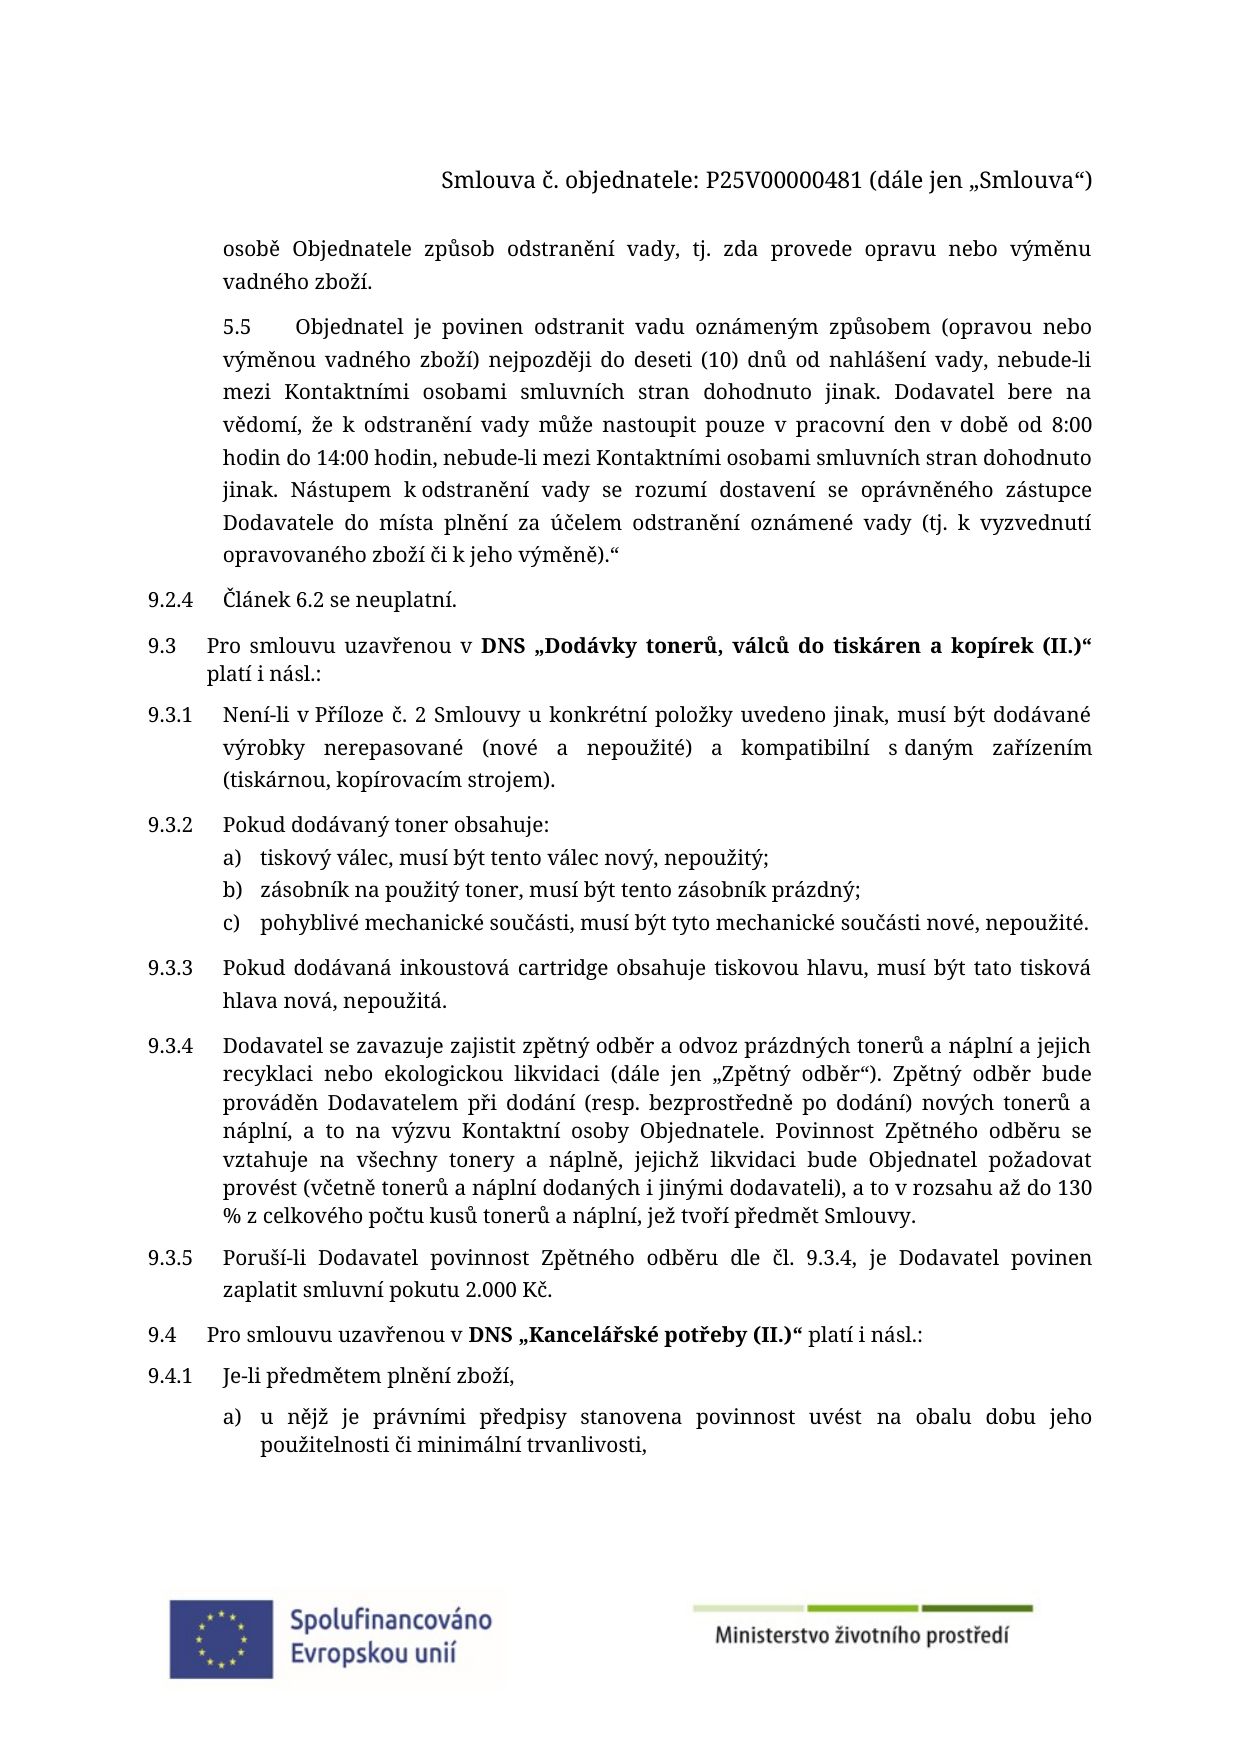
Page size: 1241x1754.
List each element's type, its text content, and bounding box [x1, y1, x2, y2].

list Pokud dodávaná inkoustová cartridge obsahuje tiskovou hlavu, musí být tato tisková hlava nová, nepoužitá. [148, 953, 1093, 1014]
list Pokud dodávaný toner obsahuje: [148, 810, 1093, 839]
picture [147, 1528, 1093, 1726]
list 5.5 Objednatel je povinen odstranit vadu oznámeným způsobem (opravou nebo výměnou vadného zboží) nejpozději do deseti (10) dnů od nahlášení vady, nebude-li mezi Kontaktními osobami smluvních stran dohodnuto jinak. Dodavatel bere na vědomí, že k odstranění vady může nastoupit pouze v pracovní den v době od 8:00 hodin do 14:00 hodin, nebude-li mezi Kontaktními osobami smluvních stran dohodnuto jinak. Nástupem k odstranění vady se rozumí dostavení se oprávněného zástupce Dodavatele do místa plnění za účelem odstranění oznámené vady (tj. k vyzvednutí opravovaného zboží či k jeho výměně).“ [223, 312, 1093, 569]
list Dodavatel se zavazuje zajistit zpětný odběr a odvoz prázdných tonerů a náplní a jejich recyklaci nebo ekologickou likvidaci (dále jen „Zpětný odběr“). Zpětný odběr bude prováděn Dodavatelem při dodání (resp. bezprostředně po dodání) nových tonerů a náplní, a to na výzvu Kontaktní osoby Objednatele. Povinnost Zpětného odběru se vztahuje na všechny tonery a náplně, jejichž likvidaci bude Objednatel požadovat provést (včetně tonerů a náplní dodaných i jinými dodavateli), a to v rozsahu až do 130 % z celkového počtu kusů tonerů a náplní, jež tvoří předmět Smlouvy. [148, 1031, 1093, 1230]
list Pro smlouvu uzavřenou v DNS „Dodávky tonerů, válců do tiskáren a kopírek (II.)“ platí i násl.: [148, 631, 1093, 688]
list zásobník na použitý toner, musí být tento zásobník prázdný; [223, 876, 1093, 904]
list pohyblivé mechanické součásti, musí být tyto mechanické součásti nové, nepoužité. [223, 908, 1093, 937]
list Pro smlouvu uzavřenou v DNS „Kancelářské potřeby (II.)“ platí i násl.: [148, 1320, 1093, 1349]
list Článek 6.2 se neuplatní. [148, 586, 1093, 614]
list u nějž je právními předpisy stanovena povinnost uvést na obalu dobu jeho použitelnosti či minimální trvanlivosti, [223, 1402, 1093, 1459]
list Je-li předmětem plnění zboží, [148, 1361, 1093, 1390]
list tiskový válec, musí být tento válec nový, nepoužitý; [223, 843, 1093, 871]
list Poruší-li Dodavatel povinnost Zpětného odběru dle čl. 9.3.4, je Dodavatel povinen zaplatit smluvní pokutu 2.000 Kč. [148, 1243, 1093, 1304]
list Není-li v Příloze č. 2 Smlouvy u konkrétní položky uvedeno jinak, musí být dodávané výrobky nerepasované (nové a nepoužité) a kompatibilní s daným zařízením (tiskárnou, kopírovacím strojem). [148, 700, 1093, 794]
